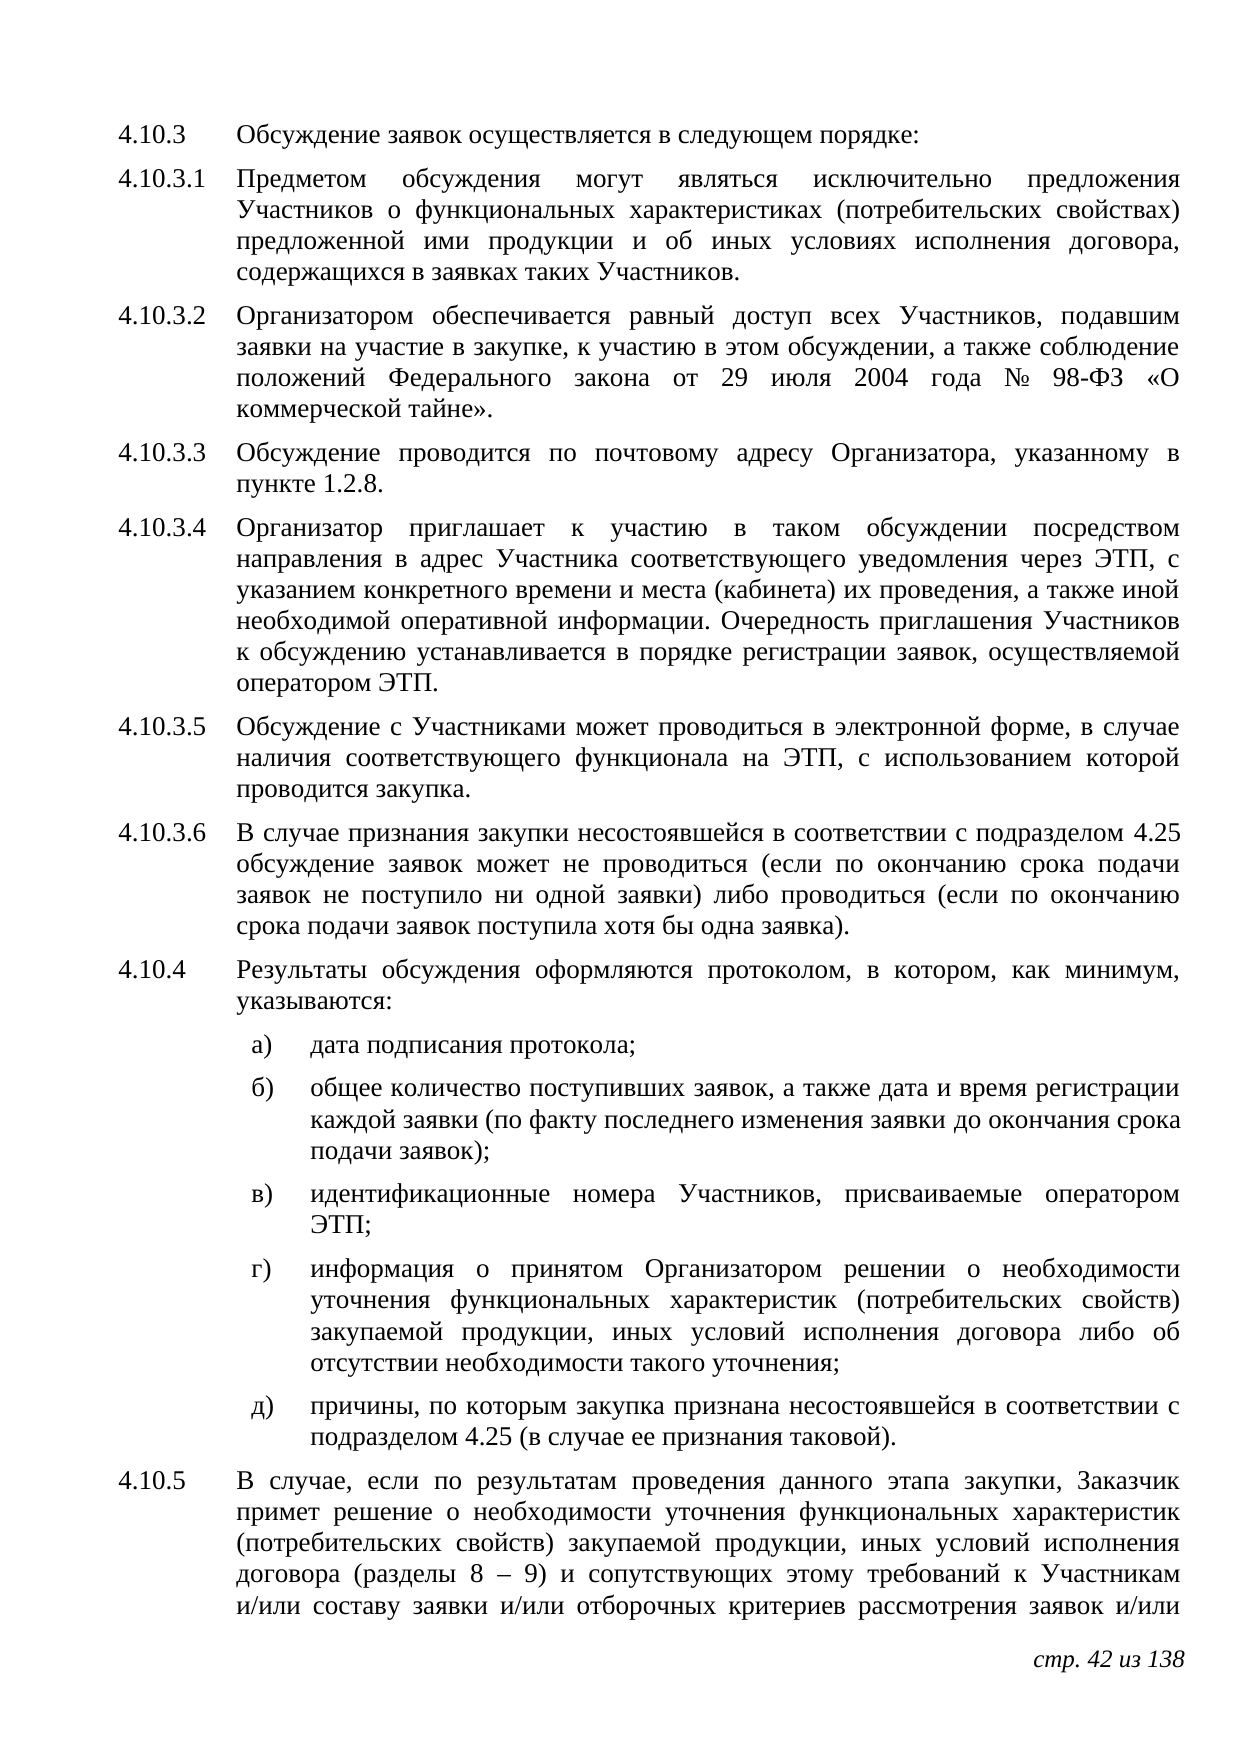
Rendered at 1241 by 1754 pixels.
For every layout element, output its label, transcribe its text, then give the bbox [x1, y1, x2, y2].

text причины, по которым закупка признана несостоявшейся в соответствии с подразделом 4.25 (в случае ее признания таковой). [251, 1389, 1181, 1452]
text Обсуждение проводится по почтовому адресу Организатора, указанному в пункте 1.2.8. [118, 436, 1181, 498]
text общее количество поступивших заявок, а также дата и время регистрации каждой заявки (по факту последнего изменения заявки до окончания срока подачи заявок); [251, 1072, 1181, 1165]
text В случае признания закупки несостоявшейся в соответствии с подразделом 4.25 обсуждение заявок может не проводиться (если по окончанию срока подачи заявок не поступило ни одной заявки) либо проводиться (если по окончанию срока подачи заявок поступила хотя бы одна заявка). [118, 816, 1181, 941]
text дата подписания протокола; [251, 1028, 1181, 1059]
text Обсуждение заявок осуществляется в следующем порядке: [118, 118, 1181, 149]
text идентификационные номера Участников, присваиваемые оператором ЭТП; [251, 1177, 1181, 1240]
text Обсуждение с Участниками может проводиться в электронной форме, в случае наличия соответствующего функционала на ЭТП, с использованием которой проводится закупка. [118, 710, 1181, 803]
text Организатором обеспечивается равный доступ всех Участников, подавшим заявки на участие в закупке, к участию в этом обсуждении, а также соблюдение положений Федерального закона от 29 июля 2004 года № 98-ФЗ «О коммерческой тайне». [118, 299, 1181, 423]
text информация о принятом Организатором решении о необходимости уточнения функциональных характеристик (потребительских свойств) закупаемой продукции, иных условий исполнения договора либо об отсутствии необходимости такого уточнения; [251, 1252, 1181, 1377]
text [118, 1464, 1181, 1620]
text Результаты обсуждения оформляются протоколом, в котором, как минимум, указываются: [118, 953, 1181, 1015]
text Организатор приглашает к участию в таком обсуждении посредством направления в адрес Участника соответствующего уведомления через ЭТП, с указанием конкретного времени и места (кабинета) их проведения, а также иной необходимой оперативной информации. Очередность приглашения Участников к обсуждению устанавливается в порядке регистрации заявок, осуществляемой оператором ЭТП. [118, 511, 1181, 698]
text Предметом обсуждения могут являться исключительно предложения Участников о функциональных характеристиках (потребительских свойствах) предложенной ими продукции и об иных условиях исполнения договора, содержащихся в заявках таких Участников. [118, 162, 1181, 286]
